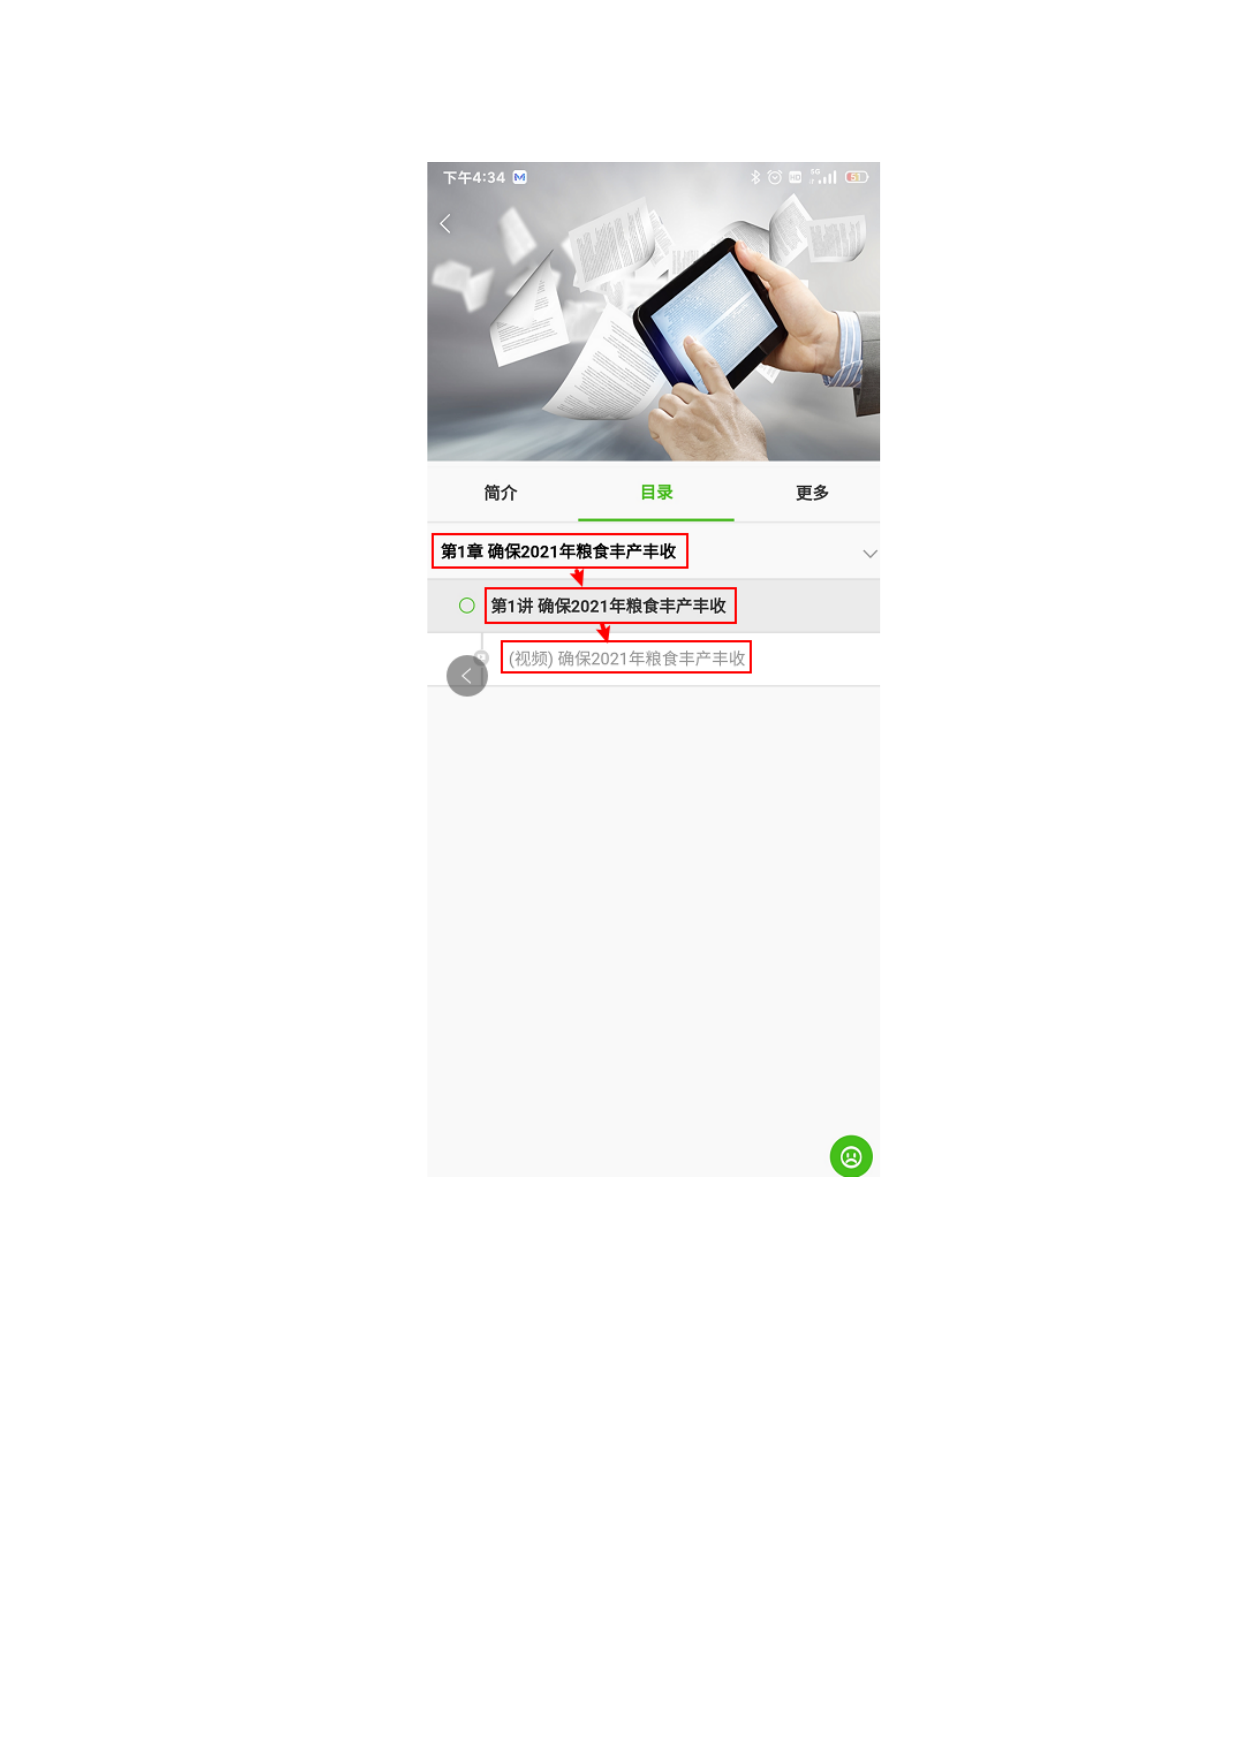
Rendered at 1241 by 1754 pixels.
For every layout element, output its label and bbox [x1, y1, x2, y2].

picture [427, 162, 881, 1177]
